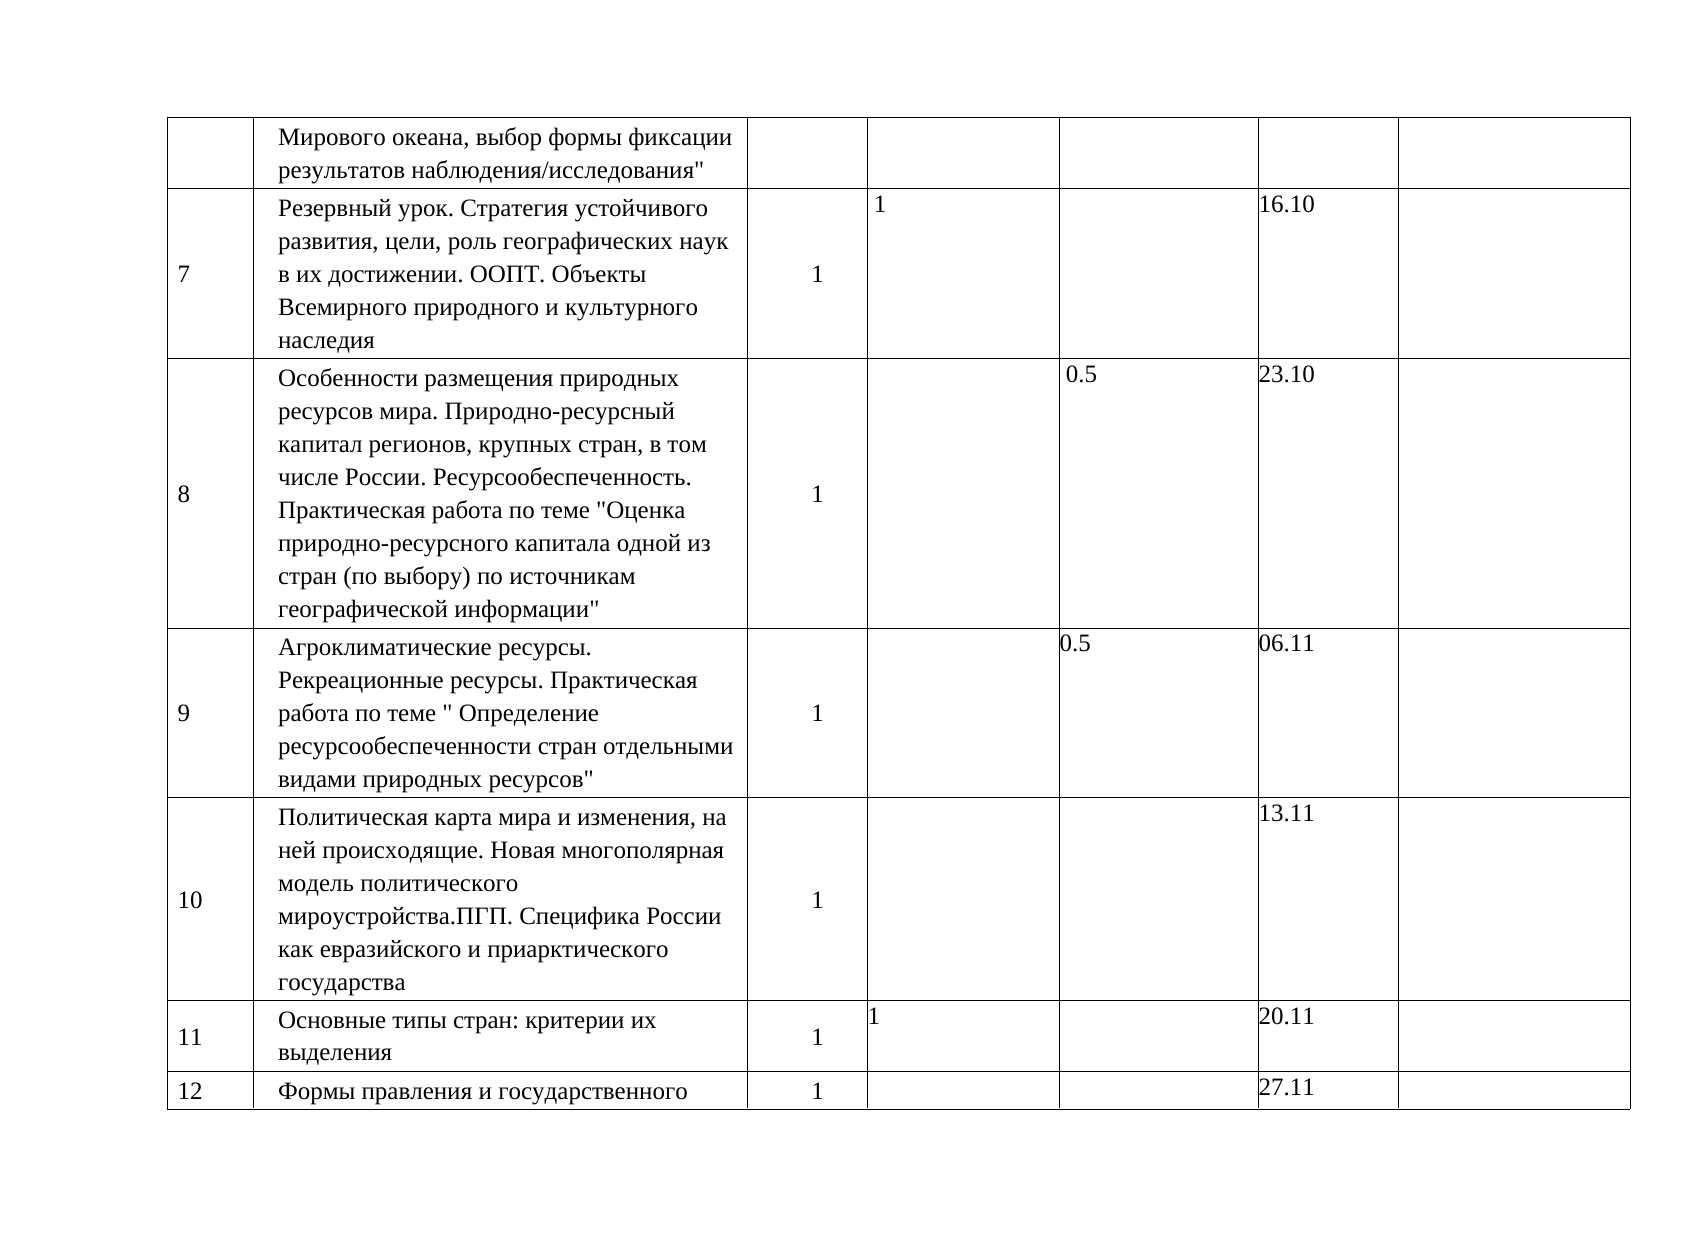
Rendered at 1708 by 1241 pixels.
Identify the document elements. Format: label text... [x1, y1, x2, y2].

table_cell [868, 1072, 1059, 1108]
table_cell Агроклиматические ресурсы. Рекреационные ресурсы. Практическая работа по теме " Определение ресурсообеспеченности стран отдельными видами природных ресурсов" [254, 629, 747, 797]
table_cell 11 [168, 1001, 253, 1071]
table_cell [1399, 1001, 1630, 1071]
table_header Мирового океана, выбор формы фиксации результатов наблюдения/исследования" [254, 118, 747, 188]
table_header [748, 118, 867, 188]
table_cell 20.11 [1259, 1001, 1398, 1071]
table_cell 1 [748, 189, 867, 358]
table_cell 16.10 [1259, 189, 1398, 358]
table_cell [1399, 359, 1630, 627]
table_cell 1 [868, 189, 1059, 358]
table_header [1399, 118, 1630, 188]
table_cell 27.11 [1259, 1072, 1398, 1108]
table_cell Формы правления и государственного [254, 1072, 747, 1108]
table_cell [1060, 1072, 1258, 1108]
table_cell [1399, 189, 1630, 358]
table_cell Резервный урок. Стратегия устойчивого развития, цели, роль географических наук в их достижении. ООПТ. Объекты Всемирного природного и культурного наследия [254, 189, 747, 358]
table_cell 1 [748, 798, 867, 1000]
table_cell 06.11 [1259, 629, 1398, 797]
table_cell 8 [168, 359, 253, 627]
table_cell [1060, 189, 1258, 358]
table_header [868, 118, 1059, 188]
table_cell [868, 359, 1059, 627]
table_header [168, 118, 253, 188]
table_cell 1 [748, 1001, 867, 1071]
table_cell 13.11 [1259, 798, 1398, 1000]
table_cell 9 [168, 629, 253, 797]
table_cell [868, 629, 1059, 797]
table_cell [1060, 1001, 1258, 1071]
table_header [1060, 118, 1258, 188]
table_cell [1399, 798, 1630, 1000]
table_cell Основные типы стран: критерии их выделения [254, 1001, 747, 1071]
table_cell [1399, 629, 1630, 797]
table_cell 7 [168, 189, 253, 358]
table_cell [1399, 1072, 1630, 1108]
table_cell Особенности размещения природных ресурсов мира. Природно-ресурсный капитал регионов, крупных стран, в том числе России. Ресурсообеспеченность. Практическая работа по теме "Оценка природно-ресурсного капитала одной из стран (по выбору) по источникам географической информации" [254, 359, 747, 627]
table_cell 0.5 [1060, 359, 1258, 627]
table_cell 23.10 [1259, 359, 1398, 627]
table_cell Политическая карта мира и изменения, на ней происходящие. Новая многополярная модель политического мироустройства.ПГП. Специфика России как евразийского и приарктического государства [254, 798, 747, 1000]
table_cell 1 [868, 1001, 1059, 1071]
table_cell [868, 798, 1059, 1000]
table_cell [1060, 798, 1258, 1000]
table_cell 10 [168, 798, 253, 1000]
table_cell 1 [748, 359, 867, 627]
table_cell 0.5 [1060, 629, 1258, 797]
table_header [1259, 118, 1398, 188]
table_cell 1 [748, 1072, 867, 1108]
table_cell 1 [748, 629, 867, 797]
table_cell 12 [168, 1072, 253, 1108]
